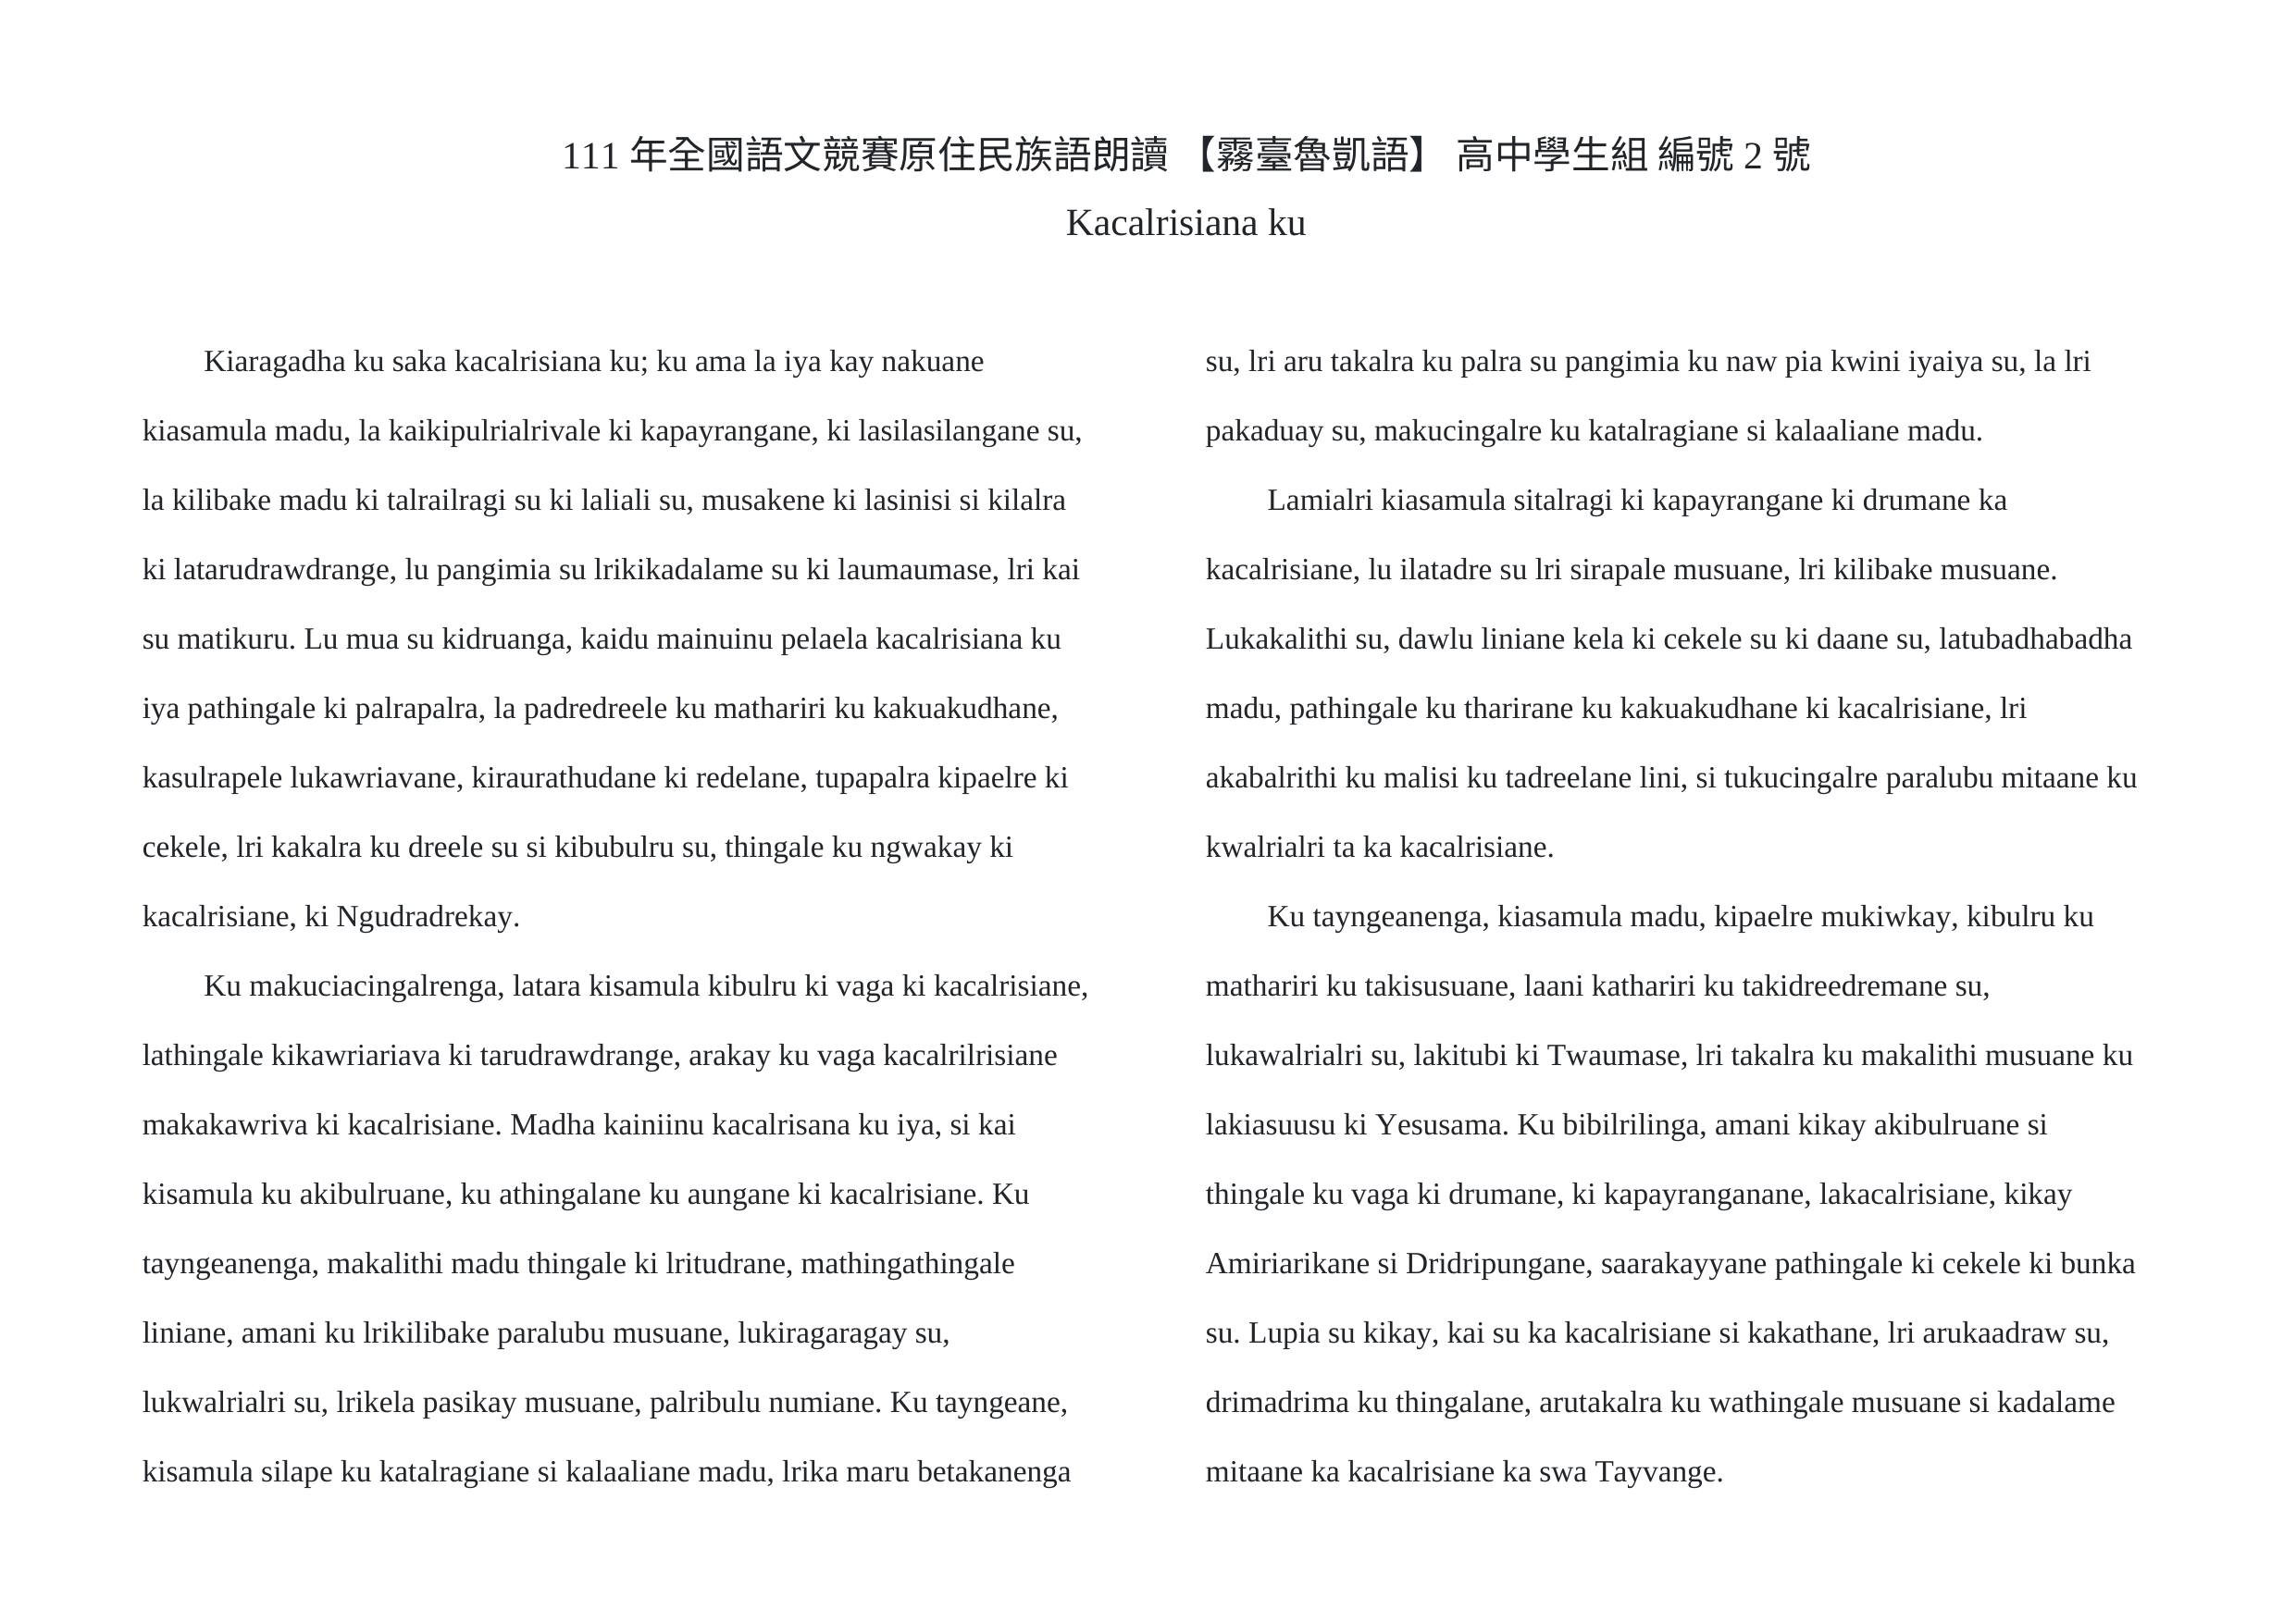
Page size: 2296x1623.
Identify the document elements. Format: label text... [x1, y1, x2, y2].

text Kiaragadha ku saka kacalrisiana ku; ku ama la iya kay nakuane kiasamula madu, la kaikipulrialrivale ki kapayrangane, ki lasilasilangane su, la kilibake madu ki talrailragi su ki laliali su, musakene ki lasinisi si kilalra ki latarudrawdrange, lu pangimia su lrikikadalame su ki laumaumase, lri kai su matikuru. Lu mua su kidruanga, kaidu mainuinu pelaela kacalrisiana ku iya pathingale ki palrapalra, la padredreele ku mathariri ku kakuakudhane, kasulrapele lukawriavane, kiraurathudane ki redelane, tupapalra kipaelre ki cekele, lri kakalra ku dreele su si kibubulru su, thingale ku ngwakay ki kacalrisiane, ki Ngudradrekay. [142, 326, 1090, 950]
text Lamialri kiasamula sitalragi ki kapayrangane ki drumane ka kacalrisiane, lu ilatadre su lri sirapale musuane, lri kilibake musuane. Lukakalithi su, dawlu liniane kela ki cekele su ki daane su, latubadhabadha madu, pathingale ku tharirane ku kakuakudhane ki kacalrisiane, lri akabalrithi ku malisi ku tadreelane lini, si tukucingalre paralubu mitaane ku kwalrialri ta ka kacalrisiane. [1206, 465, 2153, 881]
text 111 年全國語文競賽原住民族語朗讀 【霧臺魯凱語】 高中學生組 編號 2 號 [142, 118, 2153, 187]
text Ku tayngeanenga, kiasamula madu, kipaelre mukiwkay, kibulru ku mathariri ku takisusuane, laani kathariri ku takidreedremane su, lukawalrialri su, lakitubi ki Twaumase, lri takalra ku makalithi musuane ku lakiasuusu ki Yesusama. Ku bibilrilinga, amani kikay akibulruane si thingale ku vaga ki drumane, ki kapayranganane, lakacalrisiane, kikay Amiriarikane si Dridripungane, saarakayyane pathingale ki cekele ki bunka su. Lupia su kikay, kai su ka kacalrisiane si kakathane, lri arukaadraw su, drimadrima ku thingalane, arutakalra ku wathingale musuane si kadalame mitaane ka kacalrisiane ka swa Tayvange. [1206, 881, 2153, 1505]
text Kacalrisiana ku [142, 187, 2153, 256]
text Ku makuciacingalrenga, latara kisamula kibulru ki vaga ki kacalrisiane, lathingale kikawriariava ki tarudrawdrange, arakay ku vaga kacalrilrisiane makakawriva ki kacalrisiane. Madha kainiinu kacalrisana ku iya, si kai kisamula ku akibulruane, ku athingalane ku aungane ki kacalrisiane. Ku tayngeanenga, makalithi madu thingale ki lritudrane, mathingathingale liniane, amani ku lrikilibake paralubu musuane, lukiragaragay su, lukwalrialri su, lrikela pasikay musuane, palribulu numiane. Ku tayngeane, kisamula silape ku katalragiane si kalaaliane madu, lrika maru betakanenga su, lri aru takalra ku palra su pangimia ku naw pia kwini iyaiya su, la lri pakaduay su, makucingalre ku katalragiane si kalaaliane madu. [1206, 326, 2153, 465]
text Ku makuciacingalrenga, latara kisamula kibulru ki vaga ki kacalrisiane, lathingale kikawriariava ki tarudrawdrange, arakay ku vaga kacalrilrisiane makakawriva ki kacalrisiane. Madha kainiinu kacalrisana ku iya, si kai kisamula ku akibulruane, ku athingalane ku aungane ki kacalrisiane. Ku tayngeanenga, makalithi madu thingale ki lritudrane, mathingathingale liniane, amani ku lrikilibake paralubu musuane, lukiragaragay su, lukwalrialri su, lrikela pasikay musuane, palribulu numiane. Ku tayngeane, kisamula silape ku katalragiane si kalaaliane madu, lrika maru betakanenga su, lri aru takalra ku palra su pangimia ku naw pia kwini iyaiya su, la lri pakaduay su, makucingalre ku katalragiane si kalaaliane madu. [142, 950, 1090, 1505]
